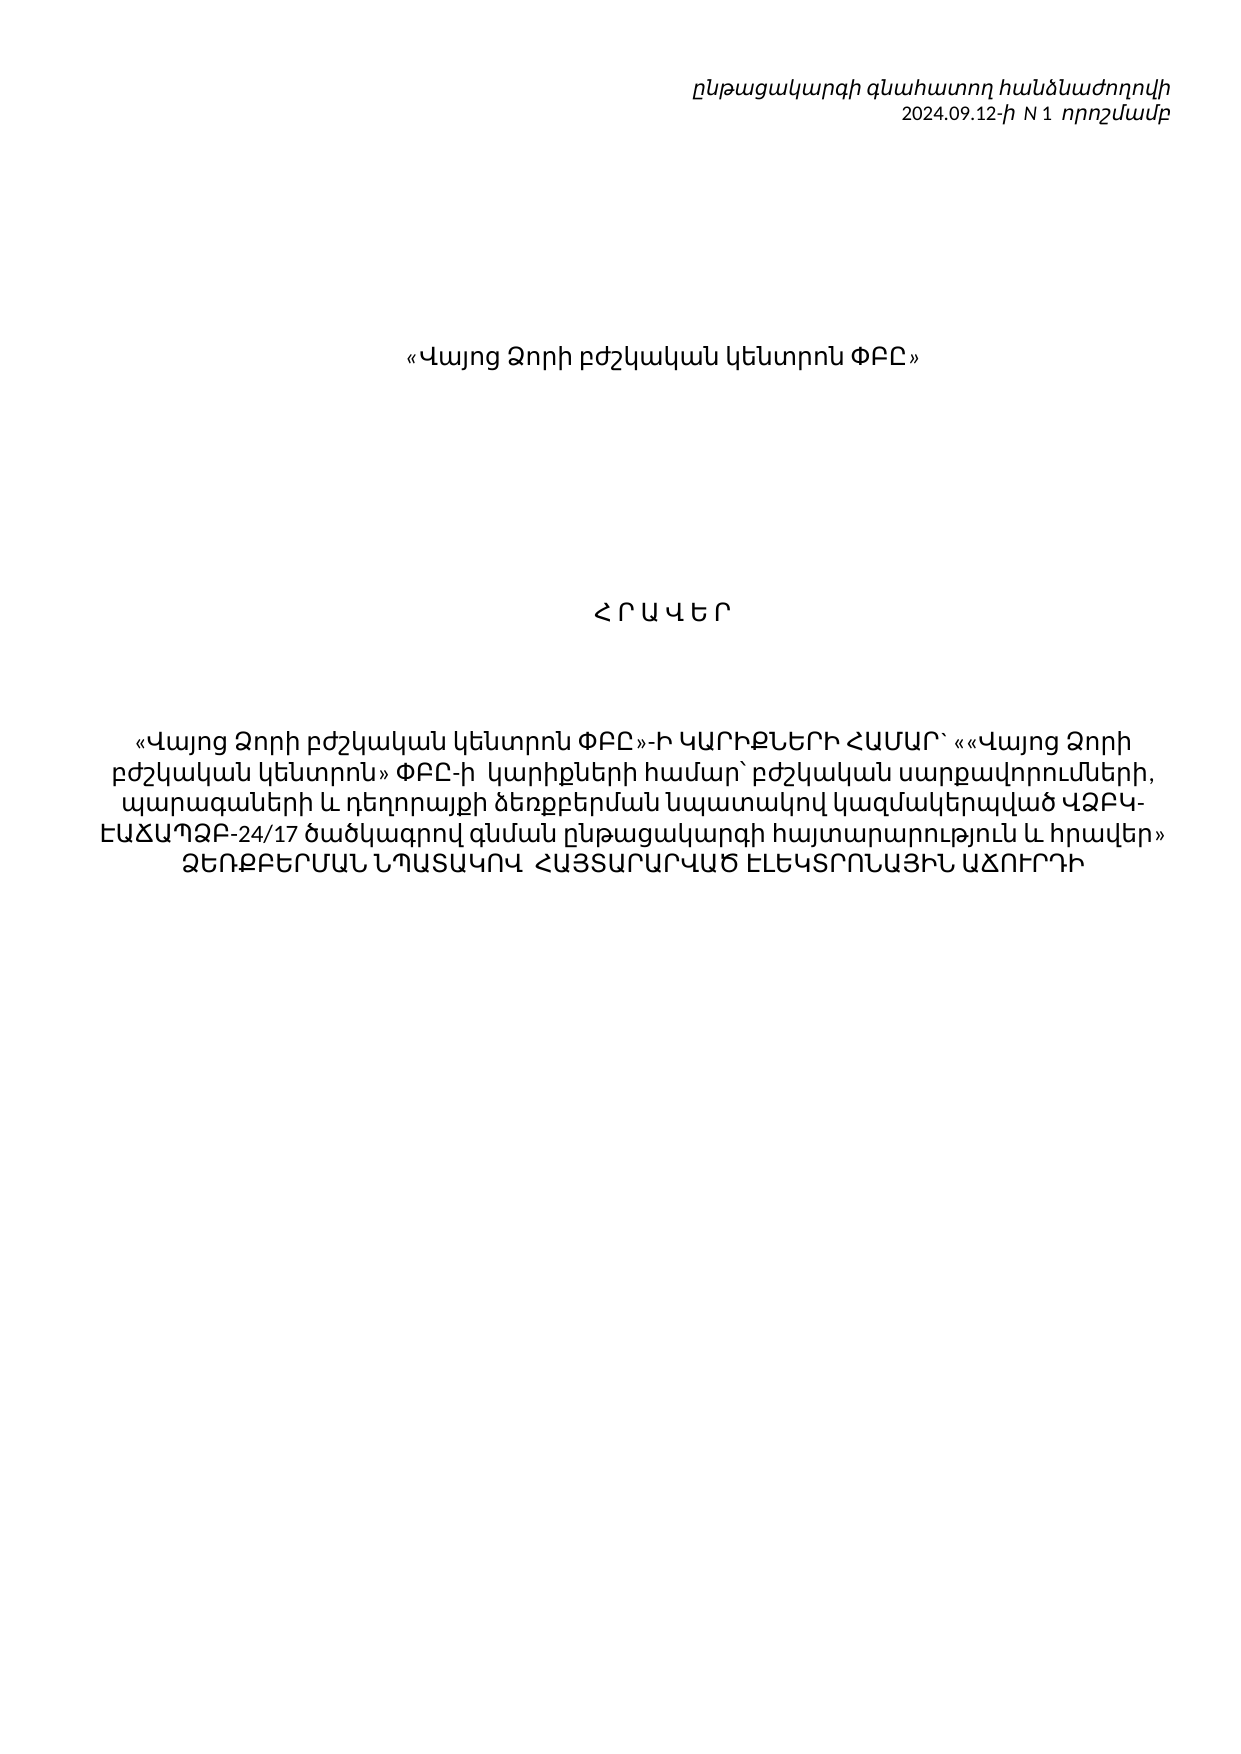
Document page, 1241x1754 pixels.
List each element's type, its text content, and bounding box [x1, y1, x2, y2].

text ընթացակարգի գնահատող հանձնաժողովի [94, 75, 1171, 100]
text « Վայոց Ձորի բժշկական կենտրոն ՓԲԸ» [94, 341, 1172, 371]
text 2024.09.12 -ի N 1 որոշմամբ [94, 100, 1171, 126]
text Հ Ր Ա Վ Ե Ր [94, 597, 1172, 628]
text «Վայոց Ձորի բժշկական կենտրոն ՓԲԸ»-Ի ԿԱՐԻՔՆԵՐԻ ՀԱՄԱՐ` ««Վայոց Ձորի բժշկական կենտրոն» ՓԲԸ-ի կարիքների համար՝ բժշկական սարքավորումների, պարագաների և դեղորայքի ձեռքբերման նպատակով կազմակերպված ՎՁԲԿ-ԷԱՃԱՊՁԲ-24/17 ծածկագրով գնման ընթացակարգի հայտարարություն և հրավեր» ՁԵՌՔԲԵՐՄԱՆ ՆՊԱՏԱԿՈՎ ՀԱՅՏԱՐԱՐՎԱԾ ԷԼԵԿՏՐՈՆԱՅԻՆ ԱՃՈՒՐԴԻ [94, 726, 1172, 879]
